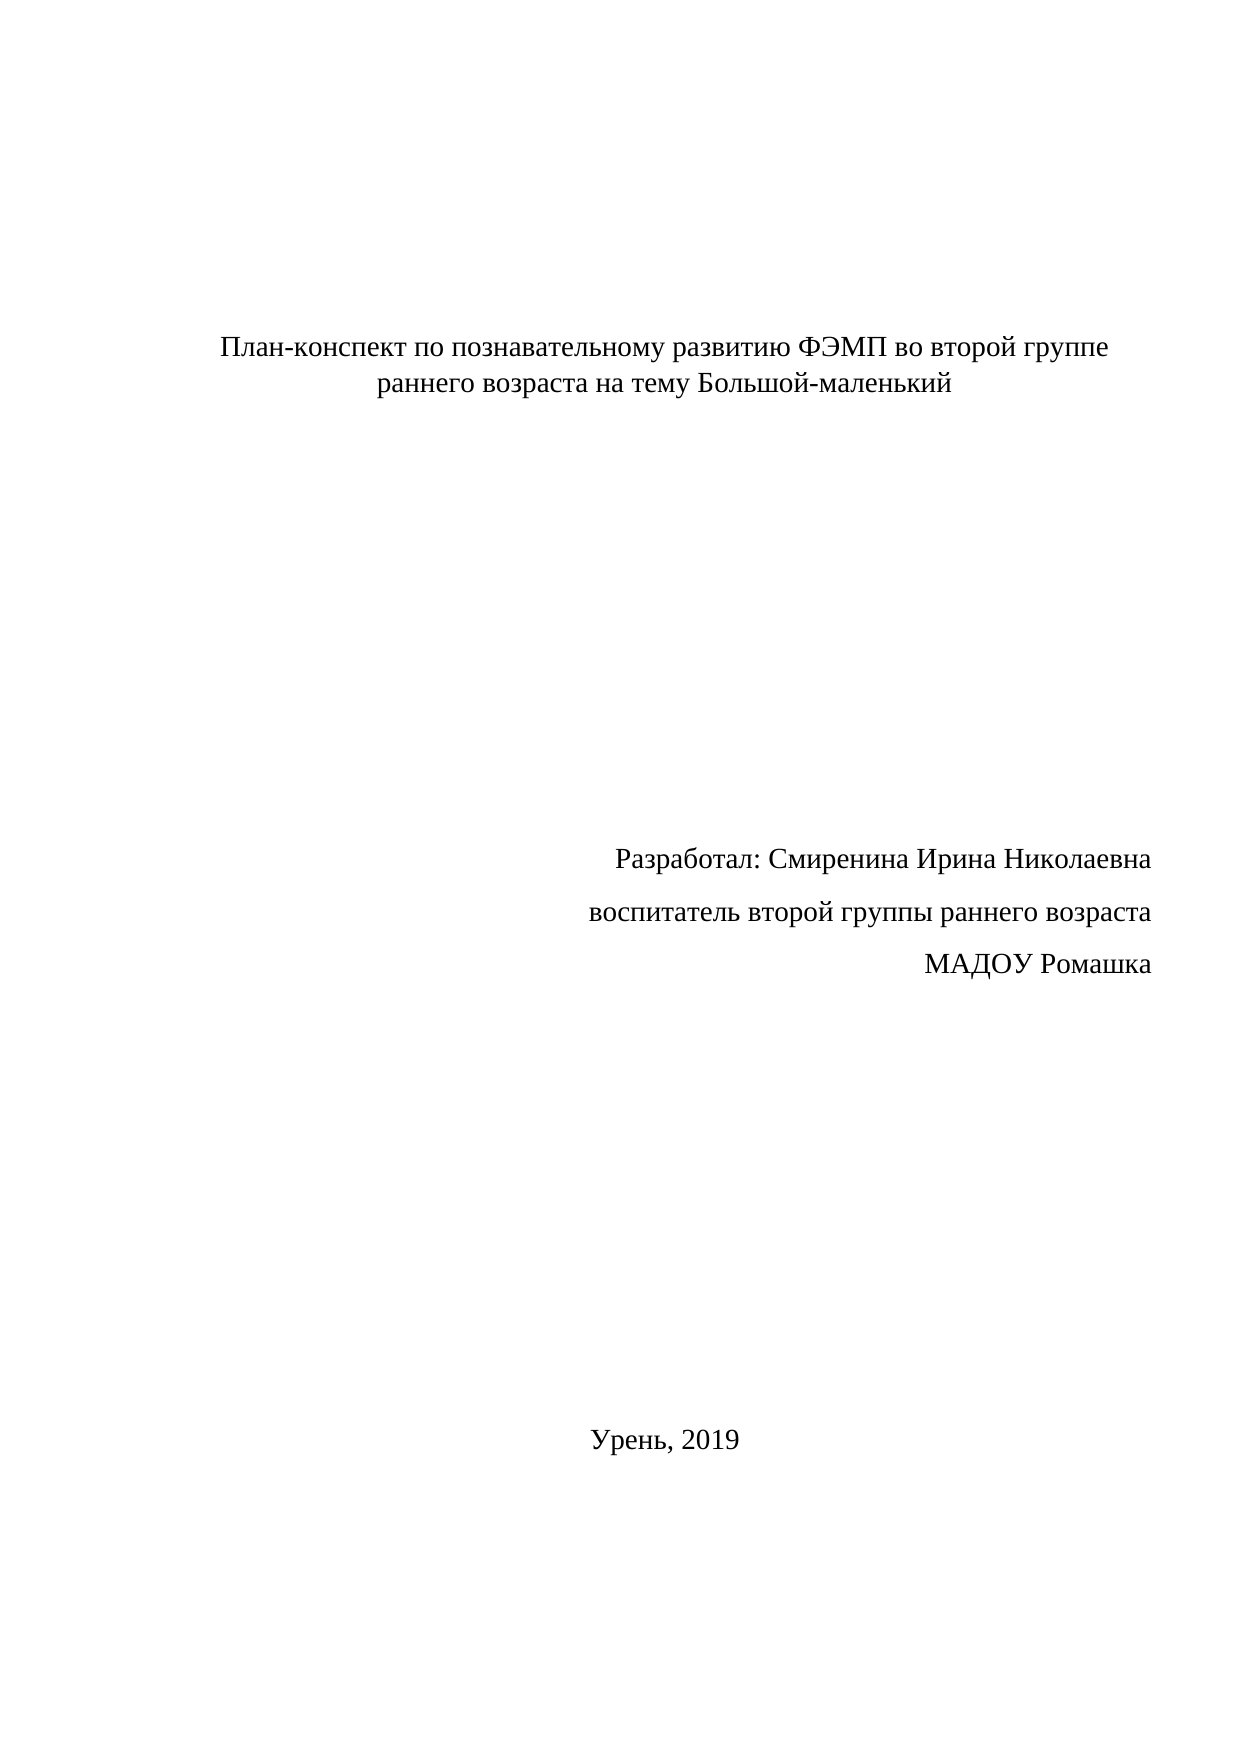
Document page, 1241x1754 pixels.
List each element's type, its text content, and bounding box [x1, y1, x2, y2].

text Урень, 2019 [177, 1422, 1152, 1455]
text План-конспект по познавательному развитию ФЭМП во второй группе раннего возраста на тему Большой-маленький [177, 329, 1152, 399]
text воспитатель второй группы раннего возраста [177, 894, 1152, 927]
text МАДОУ Ромашка [177, 946, 1152, 980]
text Разработал: Смиренина Ирина Николаевна [177, 841, 1152, 874]
